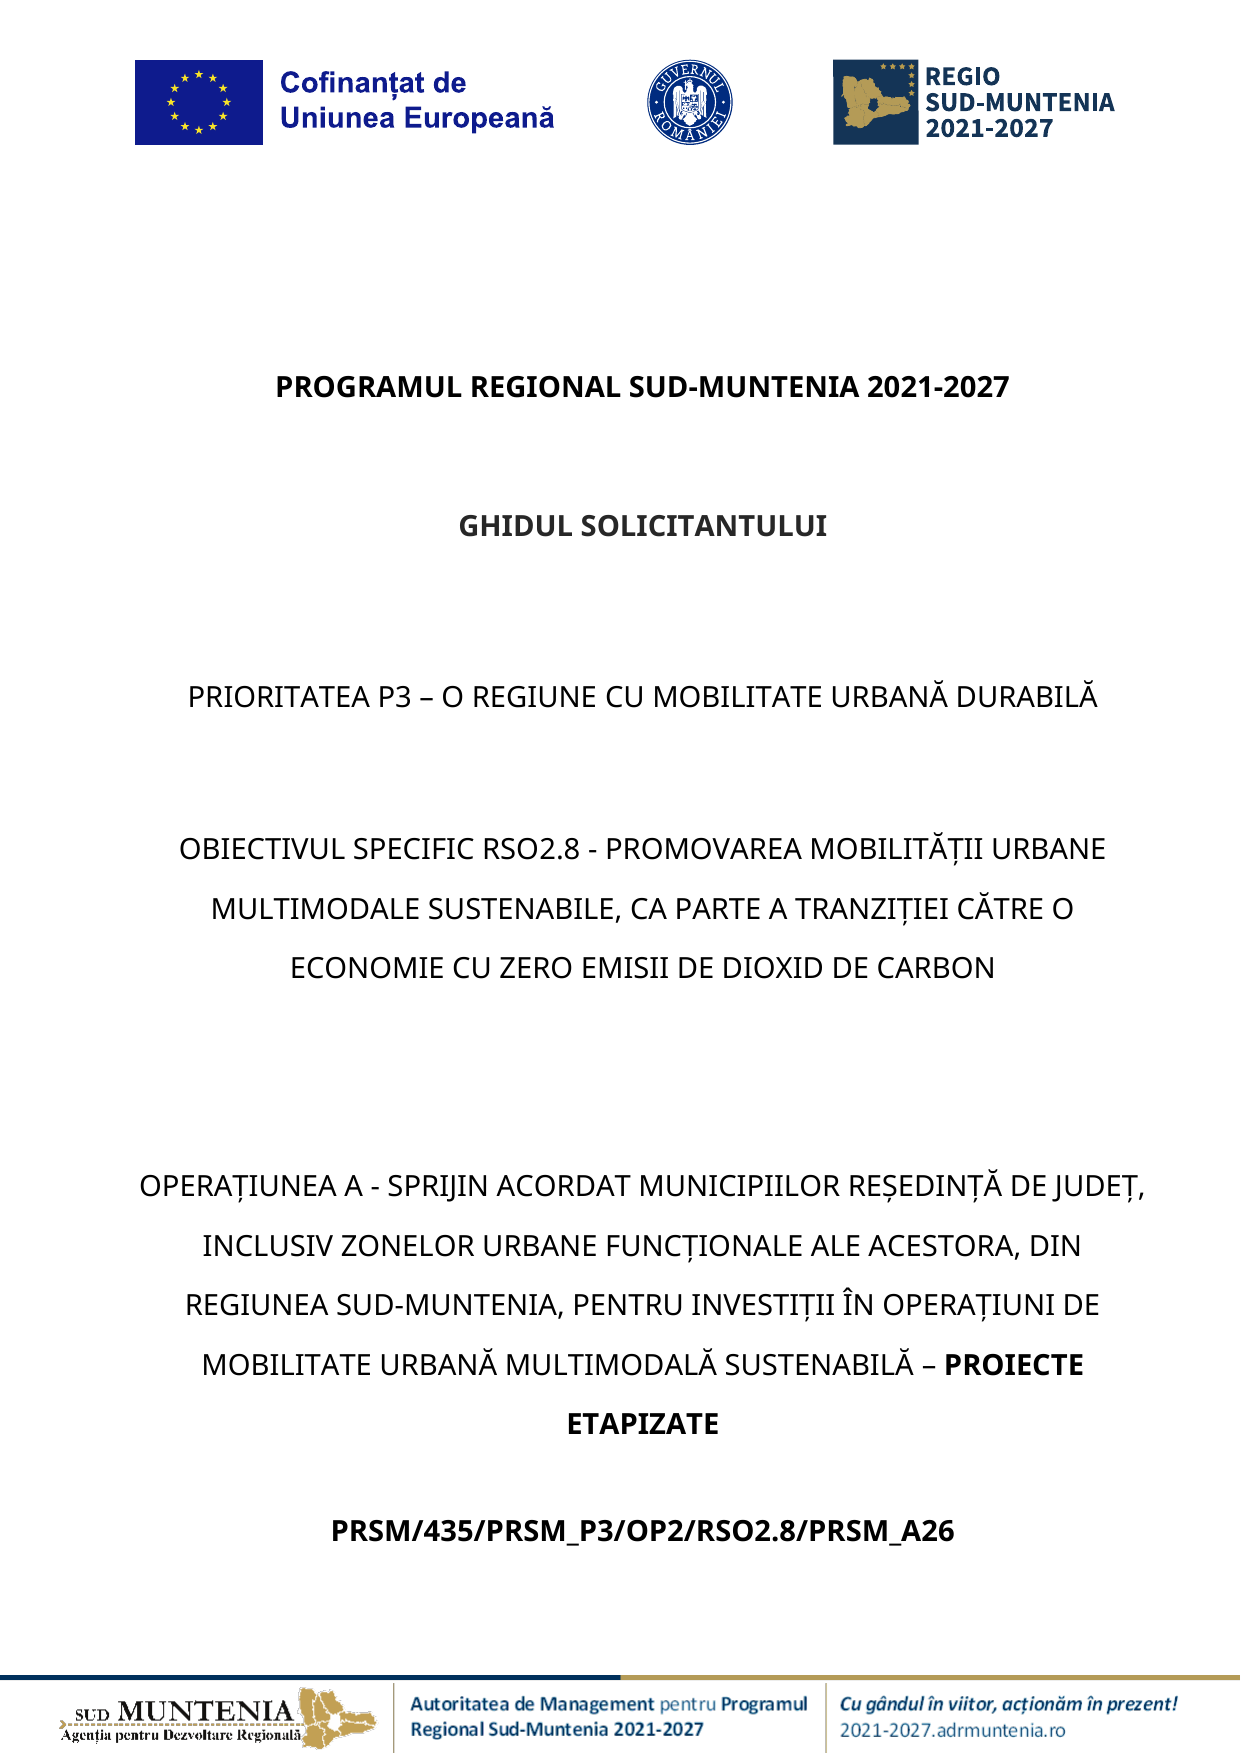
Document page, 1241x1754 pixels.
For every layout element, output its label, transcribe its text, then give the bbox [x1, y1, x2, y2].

text PROGRAMUL REGIONAL SUD-MUNTENIA 2021-2027 [135, 366, 1150, 406]
picture [0, 1675, 1241, 1754]
text PRIORITATEA P3 – O REGIUNE CU MOBILITATE URBANĂ DURABILĂ [135, 676, 1150, 716]
text OBIECTIVUL SPECIFIC RSO2.8 - PROMOVAREA MOBILITĂȚII URBANE MULTIMODALE SUSTENABILE, CA PARTE A TRANZIȚIEI CĂTRE O ECONOMIE CU ZERO EMISII DE DIOXID DE CARBON [135, 829, 1150, 987]
text PRSM/435/PRSM_P3/OP2/RSO2.8/PRSM_A26 [135, 1510, 1150, 1549]
subtitle GHIDUL SOLICITANTULUI [135, 505, 1150, 545]
subtitle OPERAȚIUNEA A - SPRIJIN ACORDAT MUNICIPIILOR REȘEDINȚĂ DE JUDEȚ, INCLUSIV ZONELOR URBANE FUNCȚIONALE ALE ACESTORA, DIN REGIUNEA SUD-MUNTENIA, PENTRU INVESTIȚII ÎN OPERAȚIUNI DE MOBILITATE URBANĂ MULTIMODALĂ SUSTENABILĂ – PROIECTE ETAPIZATE [135, 1166, 1150, 1443]
